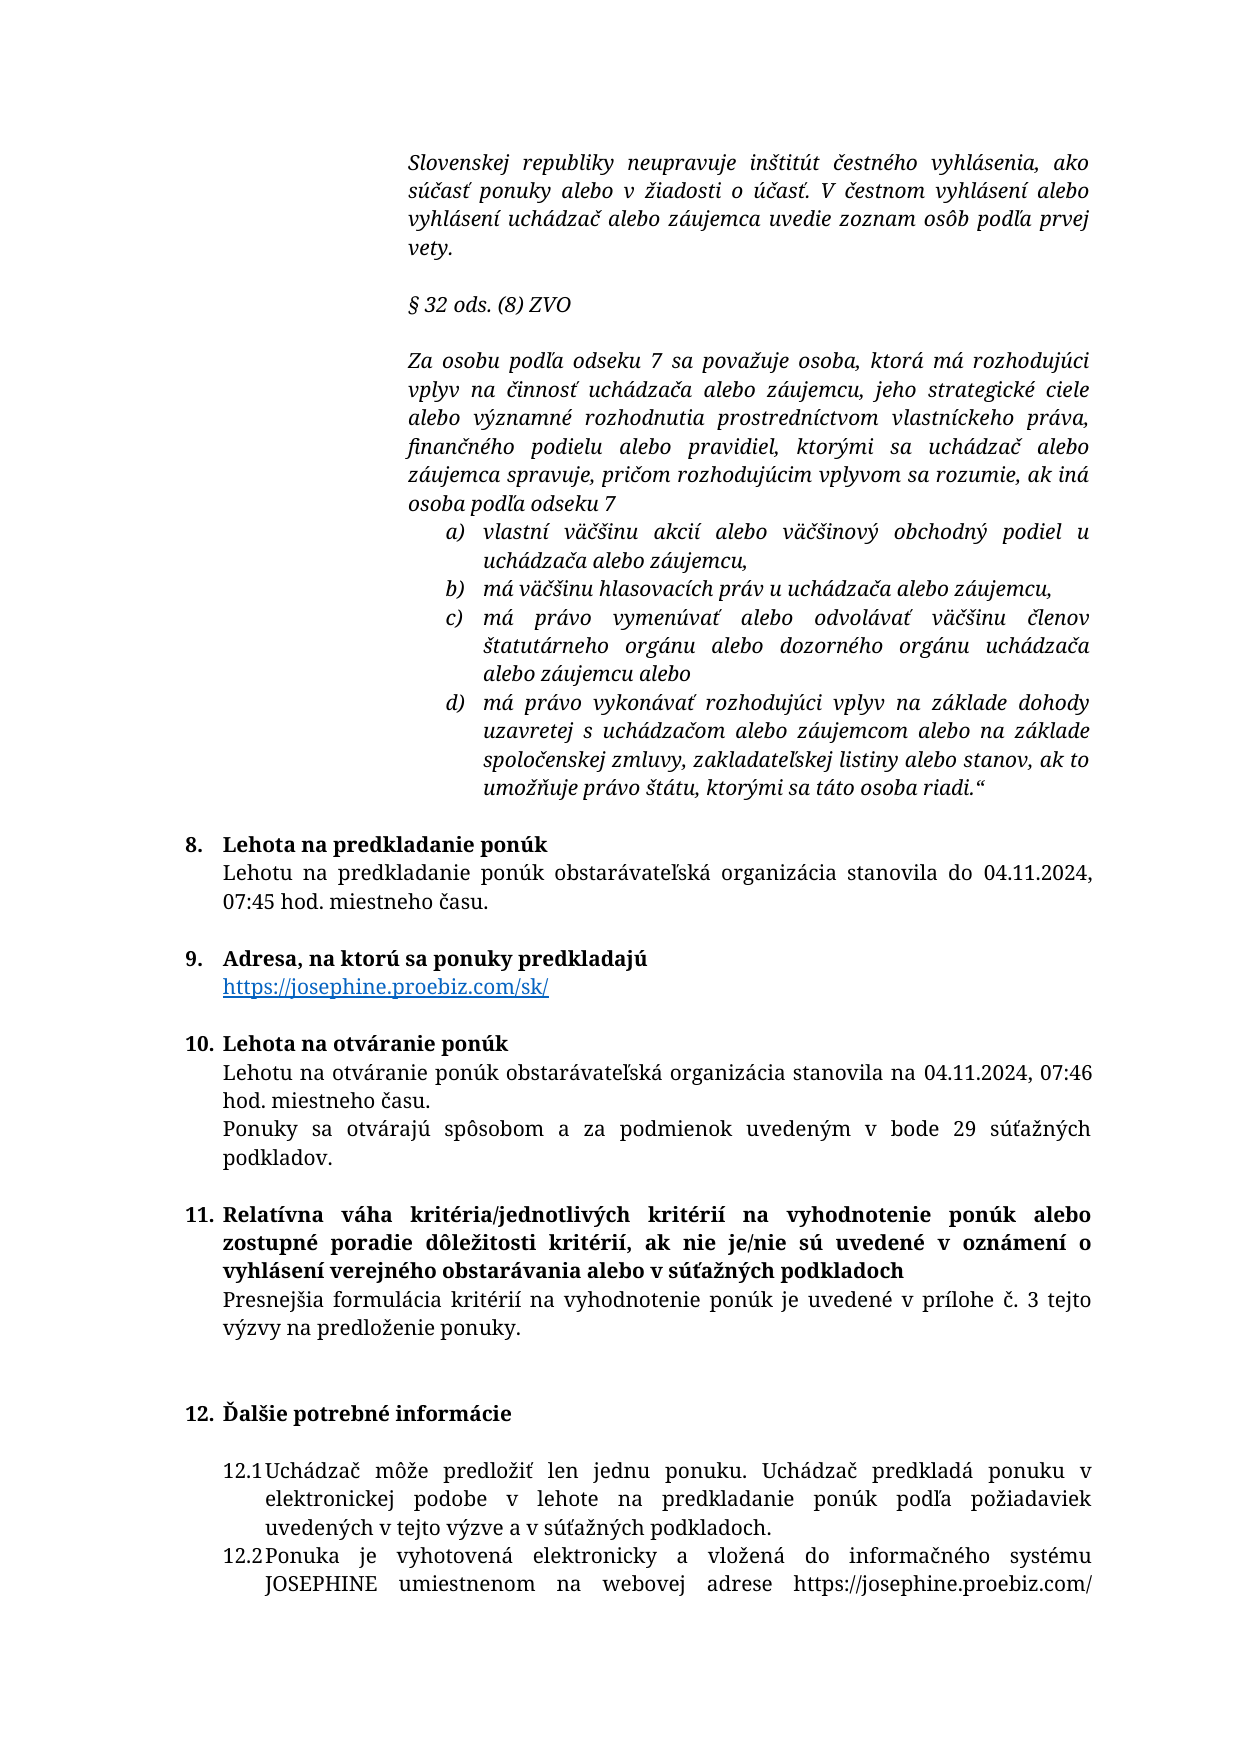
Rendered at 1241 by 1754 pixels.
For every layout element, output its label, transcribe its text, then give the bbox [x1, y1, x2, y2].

list Ponuky sa otvárajú spôsobom a za podmienok uvedeným v bode 29 súťažných podkladov. [223, 1114, 1093, 1171]
list Lehota na predkladanie ponúk [185, 830, 1093, 858]
list Ďalšie potrebné informácie [185, 1399, 1093, 1427]
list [408, 148, 1093, 261]
list má právo vykonávať rozhodujúci vplyv na základe dohody uzavretej s uchádzačom alebo záujemcom alebo na základe spoločenskej zmluvy, zakladateľskej listiny alebo stanov, ak to umožňuje právo štátu, ktorými sa táto osoba riadi.“ [445, 688, 1093, 802]
list vlastní väčšinu akcií alebo väčšinový obchodný podiel u uchádzača alebo záujemcu, [445, 517, 1093, 574]
list https://josephine.proebiz.com/sk/ [223, 972, 1093, 1001]
list má väčšinu hlasovacích práv u uchádzača alebo záujemcu, [445, 574, 1093, 603]
list Lehota na otváranie ponúk [185, 1029, 1093, 1058]
list Adresa, na ktorú sa ponuky predkladajú [185, 944, 1093, 972]
list Presnejšia formulácia kritérií na vyhodnotenie ponúk je uvedené v prílohe č. 3 tejto výzvy na predloženie ponuky. [223, 1285, 1093, 1342]
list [223, 1541, 1093, 1598]
list Uchádzač môže predložiť len jednu ponuku. Uchádzač predkladá ponuku v elektronickej podobe v lehote na predkladanie ponúk podľa požiadaviek uvedených v tejto výzve a v súťažných podkladoch. [223, 1456, 1093, 1541]
list § 32 ods. (8) ZVO [408, 290, 1093, 318]
list Lehotu na otváranie ponúk obstarávateľská organizácia stanovila na 04.11.2024, 07:46 hod. miestneho času. [223, 1058, 1093, 1114]
list Lehotu na predkladanie ponúk obstarávateľská organizácia stanovila do 04.11.2024, 07:45 hod. miestneho času. [223, 858, 1093, 915]
list Za osobu podľa odseku 7 sa považuje osoba, ktorá má rozhodujúci vplyv na činnosť uchádzača alebo záujemcu, jeho strategické ciele alebo významné rozhodnutia prostredníctvom vlastníckeho práva, finančného podielu alebo pravidiel, ktorými sa uchádzač alebo záujemca spravuje, pričom rozhodujúcim vplyvom sa rozumie, ak iná osoba podľa odseku 7 [408, 347, 1093, 517]
list Relatívna váha kritéria/jednotlivých kritérií na vyhodnotenie ponúk alebo zostupné poradie dôležitosti kritérií, ak nie je/nie sú uvedené v oznámení o vyhlásení verejného obstarávania alebo v súťažných podkladoch [185, 1200, 1093, 1285]
list má právo vymenúvať alebo odvolávať väčšinu členov štatutárneho orgánu alebo dozorného orgánu uchádzača alebo záujemcu alebo [445, 603, 1093, 688]
